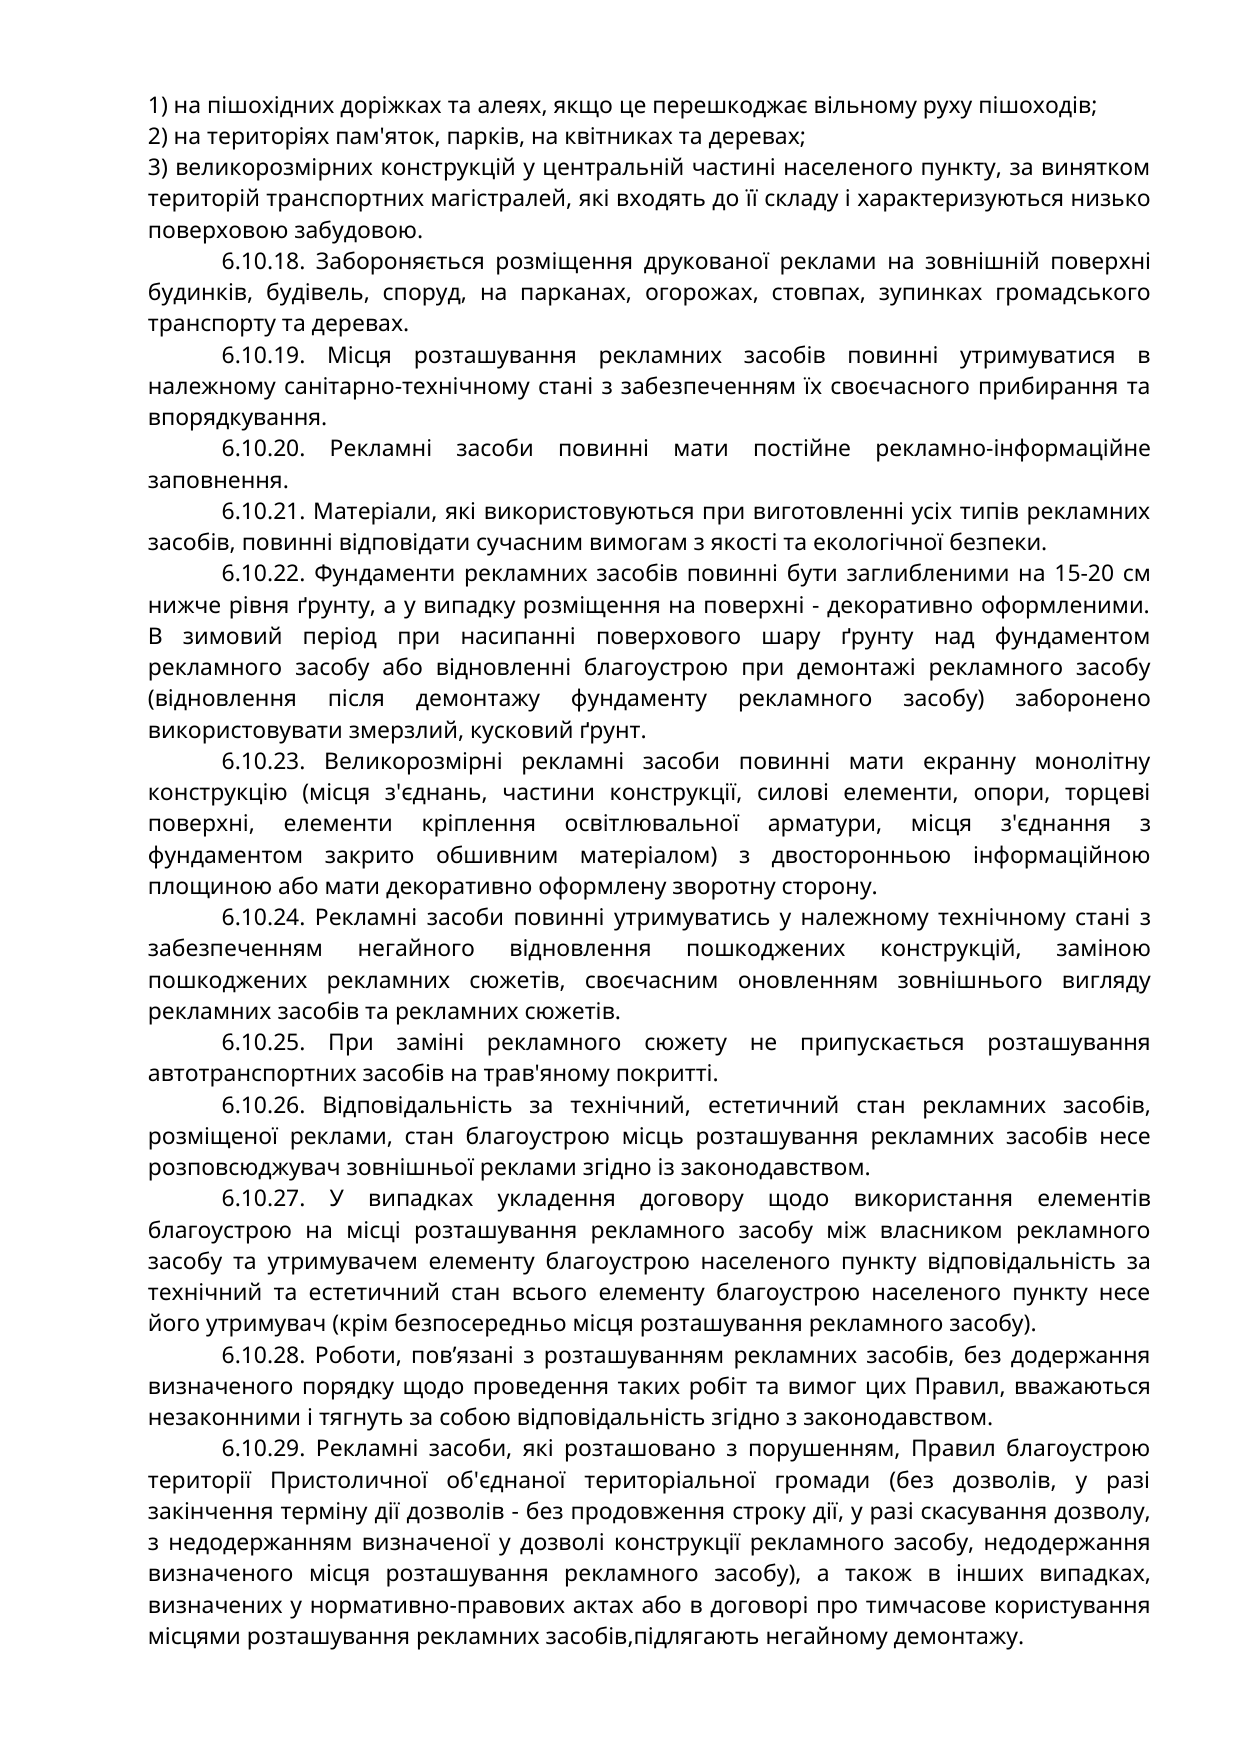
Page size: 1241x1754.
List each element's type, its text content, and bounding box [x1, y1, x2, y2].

text 6.10.20. Рекламні засоби повинні мати постійне рекламно-інформаційне заповнення. [148, 432, 1152, 495]
text 6.10.27. У випадках укладення договору щодо використання елементів благоустрою на місці розташування рекламного засобу між власником рекламного засобу та утримувачем елементу благоустрою населеного пункту відповідальність за технічний та естетичний стан всього елементу благоустрою населеного пункту несе його утримувач (крім безпосередньо місця розташування рекламного засобу). [148, 1182, 1152, 1338]
text 6.10.29. Рекламні засоби, які розташовано з порушенням, Правил благоустрою території Пристоличної об'єднаної територіальної громади (без дозволів, у разі закінчення терміну дії дозволів - без продовження строку дії, у разі скасування дозволу, з недодержанням визначеної у дозволі конструкції рекламного засобу, недодержання визначеного місця розташування рекламного засобу), а також в інших випадках, визначених у нормативно-правових актах або в договорі про тимчасове користування місцями розташування рекламних засобів,підлягають негайному демонтажу. [148, 1432, 1152, 1651]
text 6.10.21. Матеріали, які використовуються при виготовленні усіх типів рекламних засобів, повинні відповідати сучасним вимогам з якості та екологічної безпеки. [148, 495, 1152, 557]
text 3) великорозмірних конструкцій у центральній частині населеного пункту, за винятком територій транспортних магістралей, які входять до її складу і характеризуються низько поверховою забудовою. [148, 151, 1152, 245]
text 6.10.22. Фундаменти рекламних засобів повинні бути заглибленими на 15-20 см нижче рівня ґрунту, а у випадку розміщення на поверхні - декоративно оформленими. В зимовий період при насипанні поверхового шару ґрунту над фундаментом рекламного засобу або відновленні благоустрою при демонтажі рекламного засобу (відновлення після демонтажу фундаменту рекламного засобу) заборонено використовувати змерзлий, кусковий ґрунт. [148, 557, 1152, 745]
text 6.10.23. Великорозмірні рекламні засоби повинні мати екранну монолітну конструкцію (місця з'єднань, частини конструкції, силові елементи, опори, торцеві поверхні, елементи кріплення освітлювальної арматури, місця з'єднання з фундаментом закрито обшивним матеріалом) з двосторонньою інформаційною площиною або мати декоративно оформлену зворотну сторону. [148, 745, 1152, 901]
text 6.10.18. Забороняється розміщення друкованої реклами на зовнішній поверхні будинків, будівель, споруд, на парканах, огорожах, стовпах, зупинках громадського транспорту та деревах. [148, 245, 1152, 338]
text 6.10.24. Рекламні засоби повинні утримуватись у належному технічному стані з забезпеченням негайного відновлення пошкоджених конструкцій, заміною пошкоджених рекламних сюжетів, своєчасним оновленням зовнішнього вигляду рекламних засобів та рекламних сюжетів. [148, 901, 1152, 1026]
text 6.10.19. Місця розташування рекламних засобів повинні утримуватися в належному санітарно-технічному стані з забезпеченням їх своєчасного прибирання та впорядкування. [148, 338, 1152, 432]
text 6.10.25. При заміні рекламного сюжету не припускається розташування автотранспортних засобів на трав'яному покритті. [148, 1026, 1152, 1088]
text 1) на пішохідних доріжках та алеях, якщо це перешкоджає вільному руху пішоходів; [148, 88, 1152, 120]
text 6.10.26. Відповідальність за технічний, естетичний стан рекламних засобів, розміщеної реклами, стан благоустрою місць розташування рекламних засобів несе розповсюджувач зовнішньої реклами згідно із законодавством. [148, 1088, 1152, 1182]
text 6.10.28. Роботи, пов’язані з розташуванням рекламних засобів, без додержання визначеного порядку щодо проведення таких робіт та вимог цих Правил, вважаються незаконними і тягнуть за собою відповідальність згідно з законодавством. [148, 1338, 1152, 1432]
text 2) на територіях пам'яток, парків, на квітниках та деревах; [148, 120, 1152, 151]
